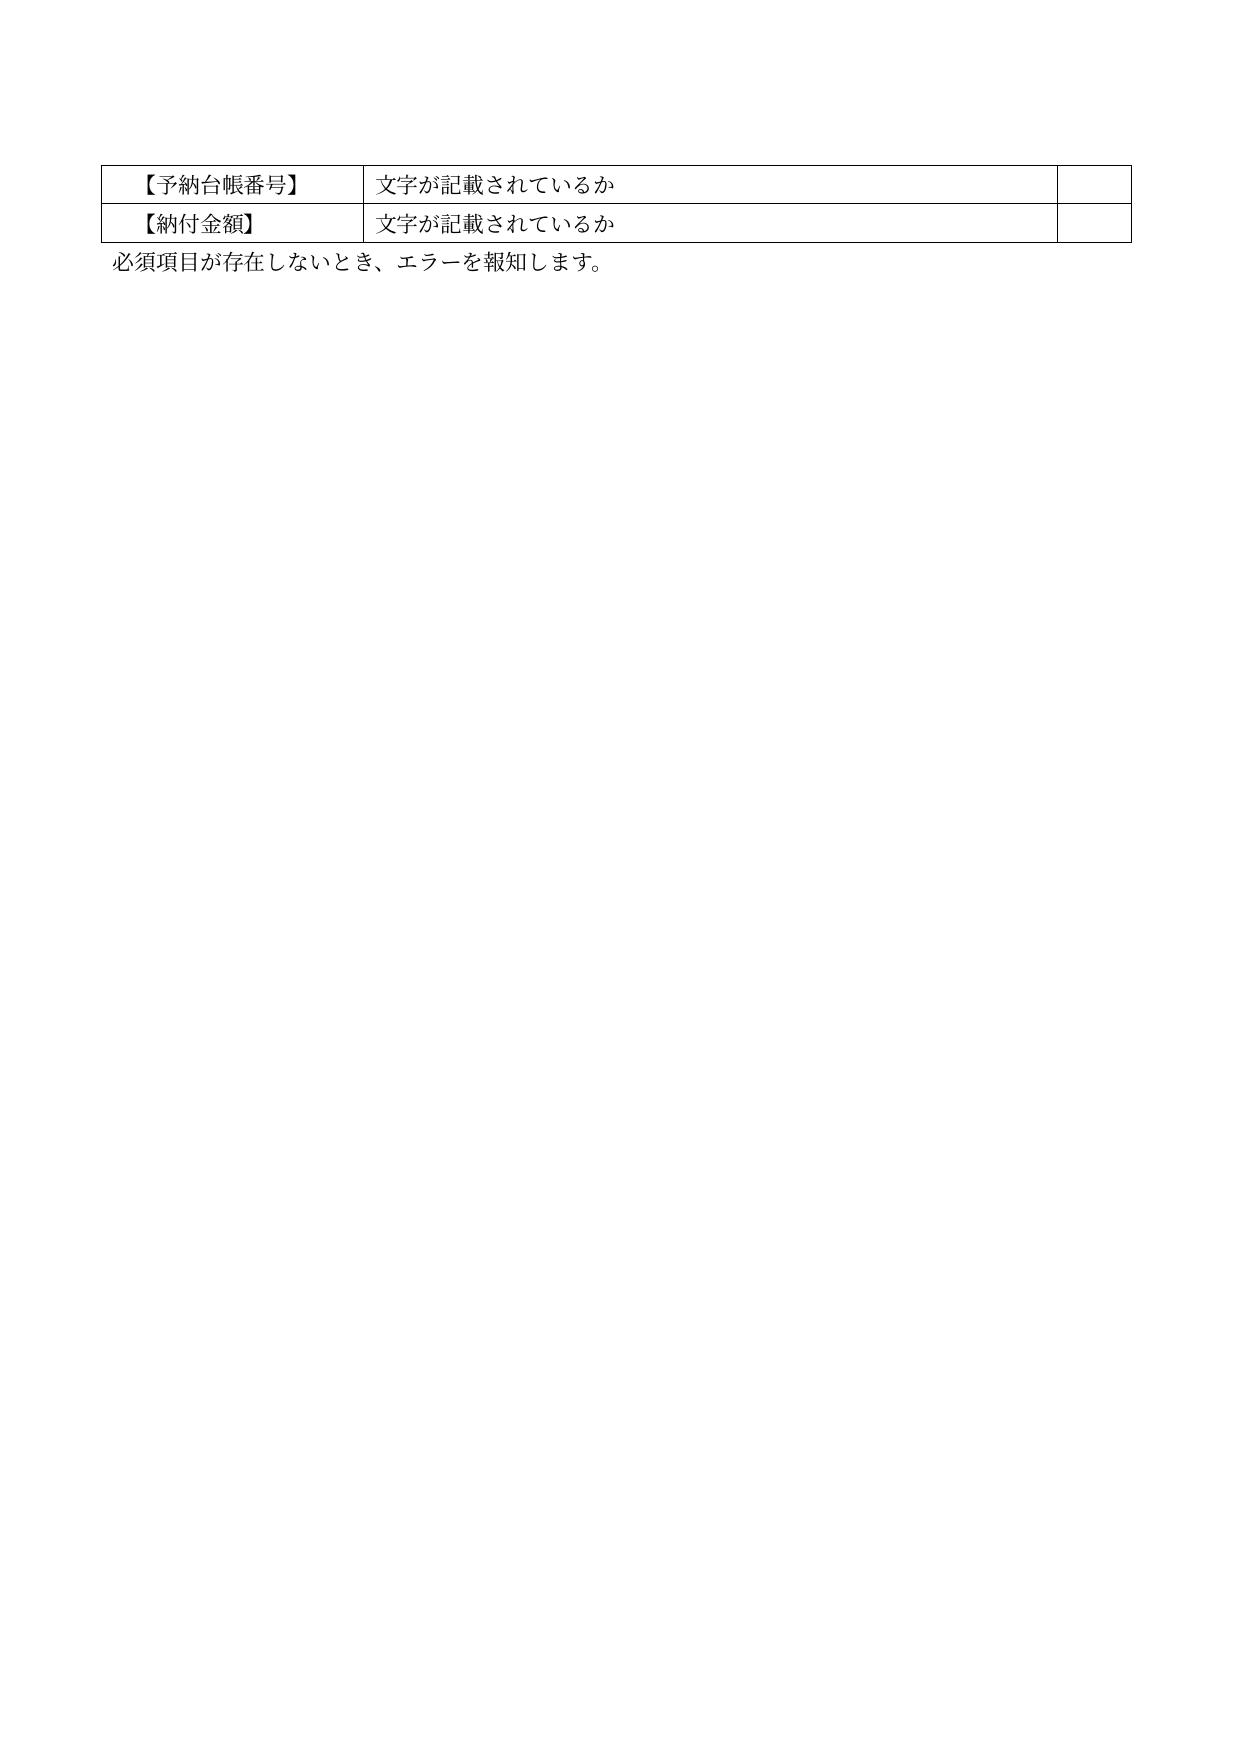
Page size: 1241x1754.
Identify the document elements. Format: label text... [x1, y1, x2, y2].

table_cell [1058, 204, 1131, 242]
table_cell 文字が記載されているか [364, 166, 1057, 203]
table_cell 【予納台帳番号】 [102, 166, 363, 203]
table_cell 文字が記載されているか [364, 204, 1057, 242]
table_cell 【納付金額】 [102, 204, 363, 242]
table_cell [1058, 166, 1131, 203]
text 必須項目が存在しないとき、エラーを報知します。 [112, 243, 1128, 280]
